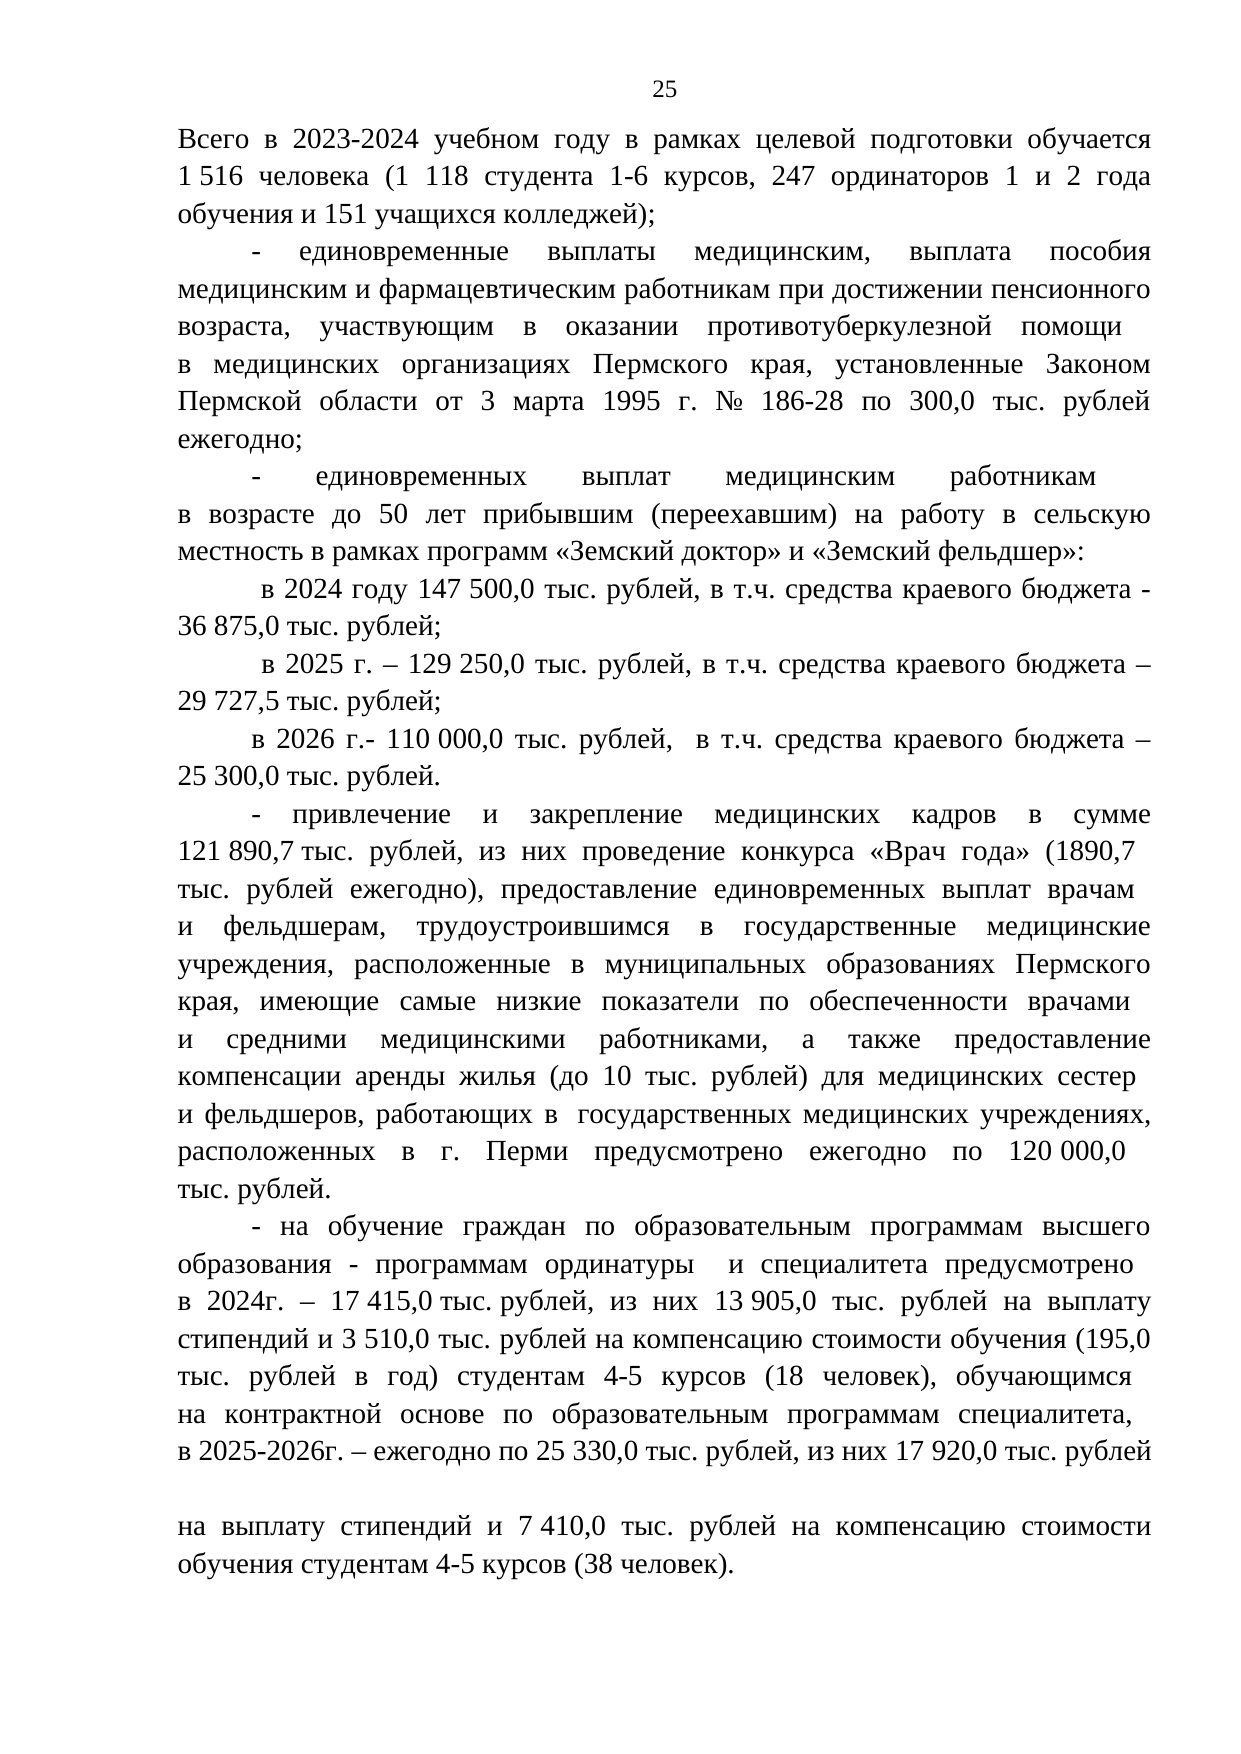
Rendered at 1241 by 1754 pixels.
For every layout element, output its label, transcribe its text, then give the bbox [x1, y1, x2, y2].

text в 2024 году 147 500,0 тыс. рублей, в т.ч. средства краевого бюджета - 36 875,0 тыс. рублей; [177, 568, 1152, 643]
text - привлечение и закрепление медицинских кадров в сумме 121 890,7 тыс. рублей, из них проведение конкурса «Врач года» (1890,7 тыс. рублей ежегодно), предоставление единовременных выплат врачам и фельдшерам, трудоустроившимся в государственные медицинские учреждения, расположенные в муниципальных образованиях Пермского края, имеющие самые низкие показатели по обеспеченности врачами и средними медицинскими работниками, а также предоставление компенсации аренды жилья (до 10 тыс. рублей) для медицинских сестер и фельдшеров, работающих в государственных медицинских учреждениях, расположенных в г. Перми предусмотрено ежегодно по 120 000,0 тыс. рублей. [177, 793, 1152, 1206]
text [177, 118, 1152, 231]
text в 2026 г.- 110 000,0 тыс. рублей, в т.ч. средства краевого бюджета – 25 300,0 тыс. рублей. [177, 718, 1152, 793]
text - единовременные выплаты медицинским, выплата пособия медицинским и фармацевтическим работникам при достижении пенсионного возраста, участвующим в оказании противотуберкулезной помощи в медицинских организациях Пермского края, установленные Законом Пермской области от 3 марта 1995 г. № 186-28 по 300,0 тыс. рублей ежегодно; [177, 231, 1152, 456]
text - единовременных выплат медицинским работникам в возрасте до 50 лет прибывшим (переехавшим) на работу в сельскую местность в рамках программ «Земский доктор» и «Земский фельдшер»: [177, 456, 1152, 568]
text в 2025 г. – 129 250,0 тыс. рублей, в т.ч. средства краевого бюджета – 29 727,5 тыс. рублей; [177, 643, 1152, 718]
text - на обучение граждан по образовательным программам высшего образования - программам ординатуры и специалитета предусмотрено в 2024г. – 17 415,0 тыс. рублей, из них 13 905,0 тыс. рублей на выплату стипендий и 3 510,0 тыс. рублей на компенсацию стоимости обучения (195,0 тыс. рублей в год) студентам 4-5 курсов (18 человек), обучающимся на контрактной основе по образовательным программам специалитета, в 2025-2026г. – ежегодно по 25 330,0 тыс. рублей, из них 17 920,0 тыс. рублей на выплату стипендий и 7 410,0 тыс. рублей на компенсацию стоимости обучения студентам 4-5 курсов (38 человек). [177, 1206, 1152, 1581]
